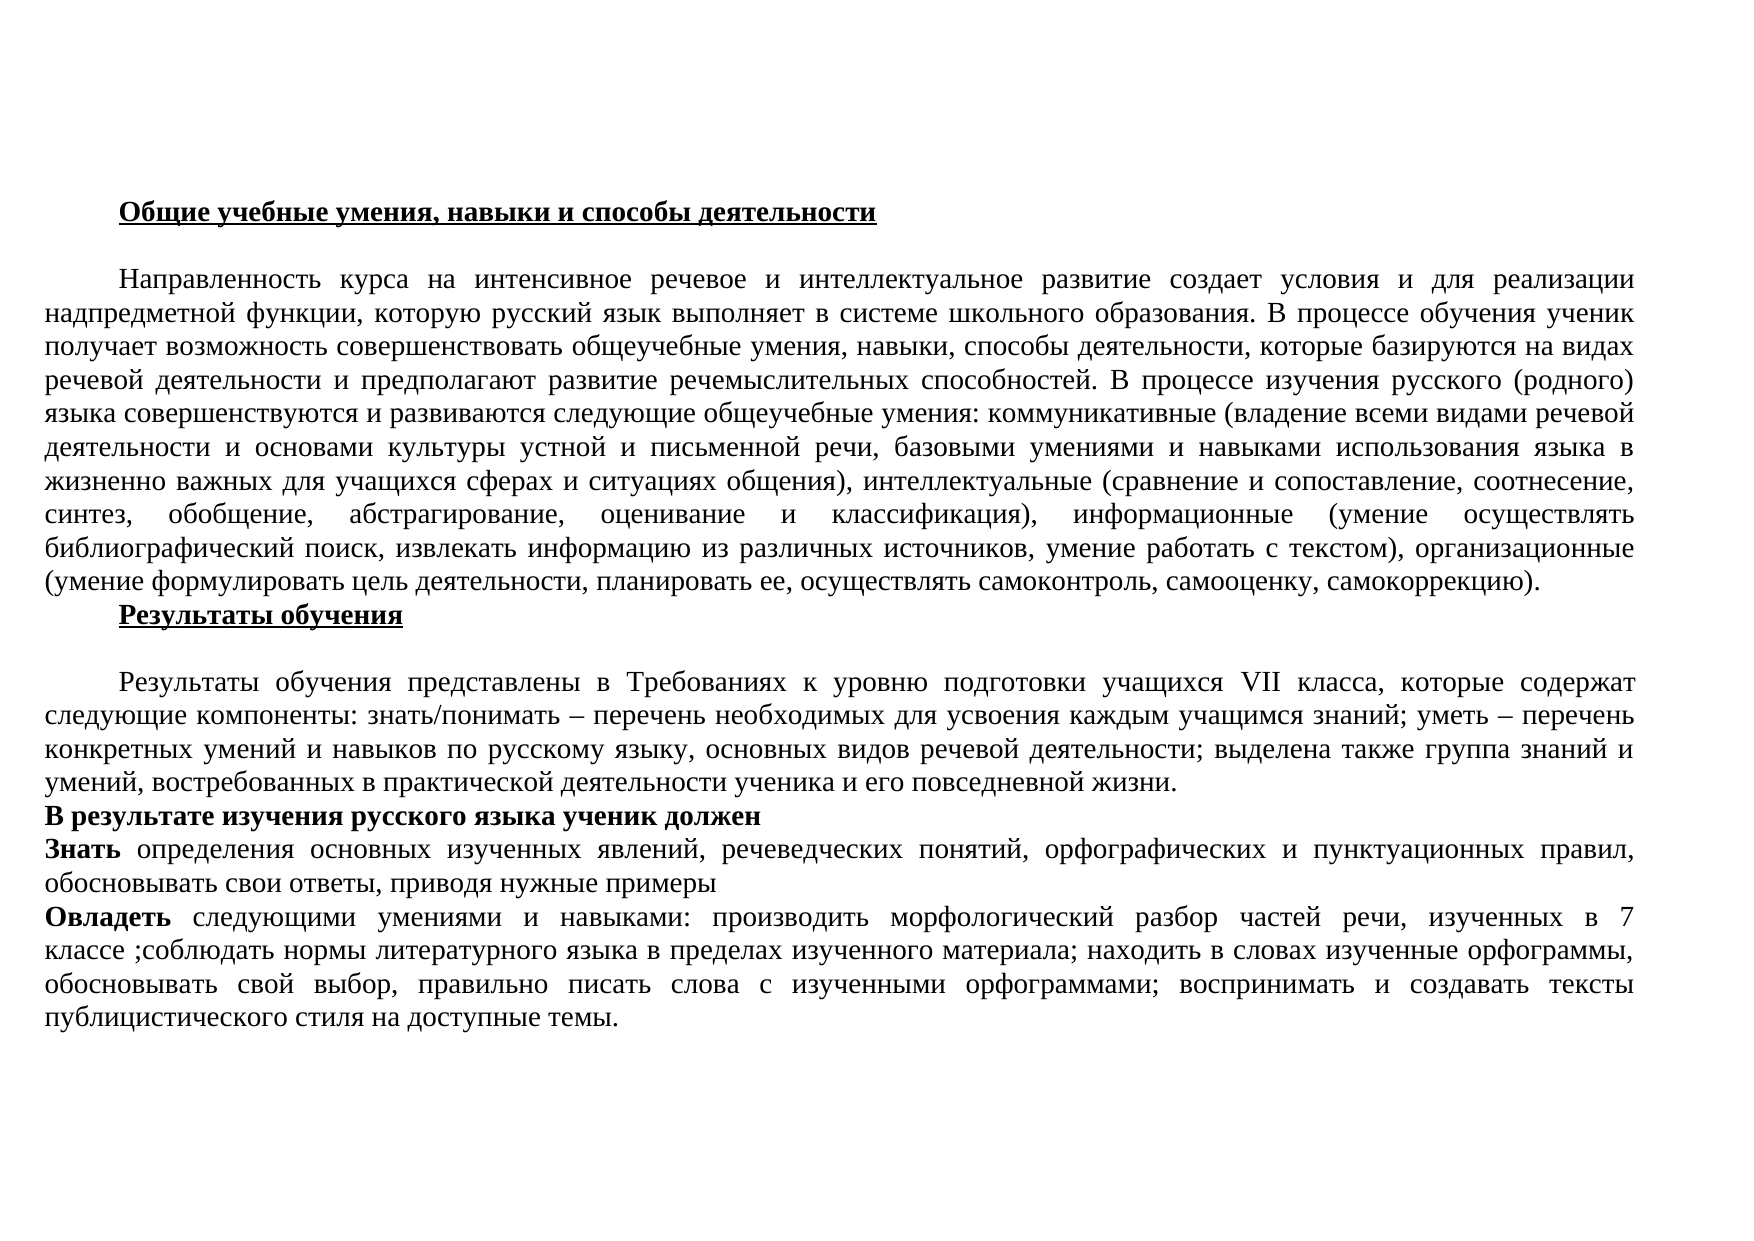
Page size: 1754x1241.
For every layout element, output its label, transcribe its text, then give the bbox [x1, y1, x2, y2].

text Результаты обучения представлены в Требованиях к уровню подготовки учащихся VII класса, которые содержат следующие компоненты: знать/понимать – перечень необходимых для усвоения каждым учащимся знаний; уметь – перечень конкретных умений и навыков по русскому языку, основных видов речевой деятельности; выделена также группа знаний и умений, востребованных в практической деятельности ученика и его повседневной жизни. [44, 664, 1636, 798]
text Общие учебные умения, навыки и способы деятельности [44, 194, 1636, 228]
text Направленность курса на интенсивное речевое и интеллектуальное развитие создает условия и для реализации надпредметной функции, которую русский язык выполняет в системе школьного образования. В процессе обучения ученик получает возможность совершенствовать общеучебные умения, навыки, способы деятельности, которые базируются на видах речевой деятельности и предполагают развитие речемыслительных способностей. В процессе изучения русского (родного) языка совершенствуются и развиваются следующие общеучебные умения: коммуникативные (владение всеми видами речевой деятельности и основами культуры устной и письменной речи, базовыми умениями и навыками использования языка в жизненно важных для учащихся сферах и ситуациях общения), интеллектуальные (сравнение и сопоставление, соотнесение, синтез, обобщение, абстрагирование, оценивание и классификация), информационные (умение осуществлять библиографический поиск, извлекать информацию из различных источников, умение работать с текстом), организационные (умение формулировать цель деятельности, планировать ее, осуществлять самоконтроль, самооценку, самокоррекцию). [44, 261, 1636, 597]
text Результаты обучения [44, 597, 1636, 630]
text Овладеть следующими умениями и навыками: производить морфологический разбор частей речи, изученных в 7 классе ;соблюдать нормы литературного языка в пределах изученного материала; находить в словах изученные орфограммы, обосновывать свой выбор, правильно писать слова с изученными орфограммами; воспринимать и создавать тексты публицистического стиля на доступные темы. [44, 899, 1636, 1033]
text В результате изучения русского языка ученик должен [44, 798, 1636, 832]
text Знать определения основных изученных явлений, речеведческих понятий, орфографических и пунктуационных правил, обосновывать свои ответы, приводя нужные примеры [44, 832, 1636, 899]
